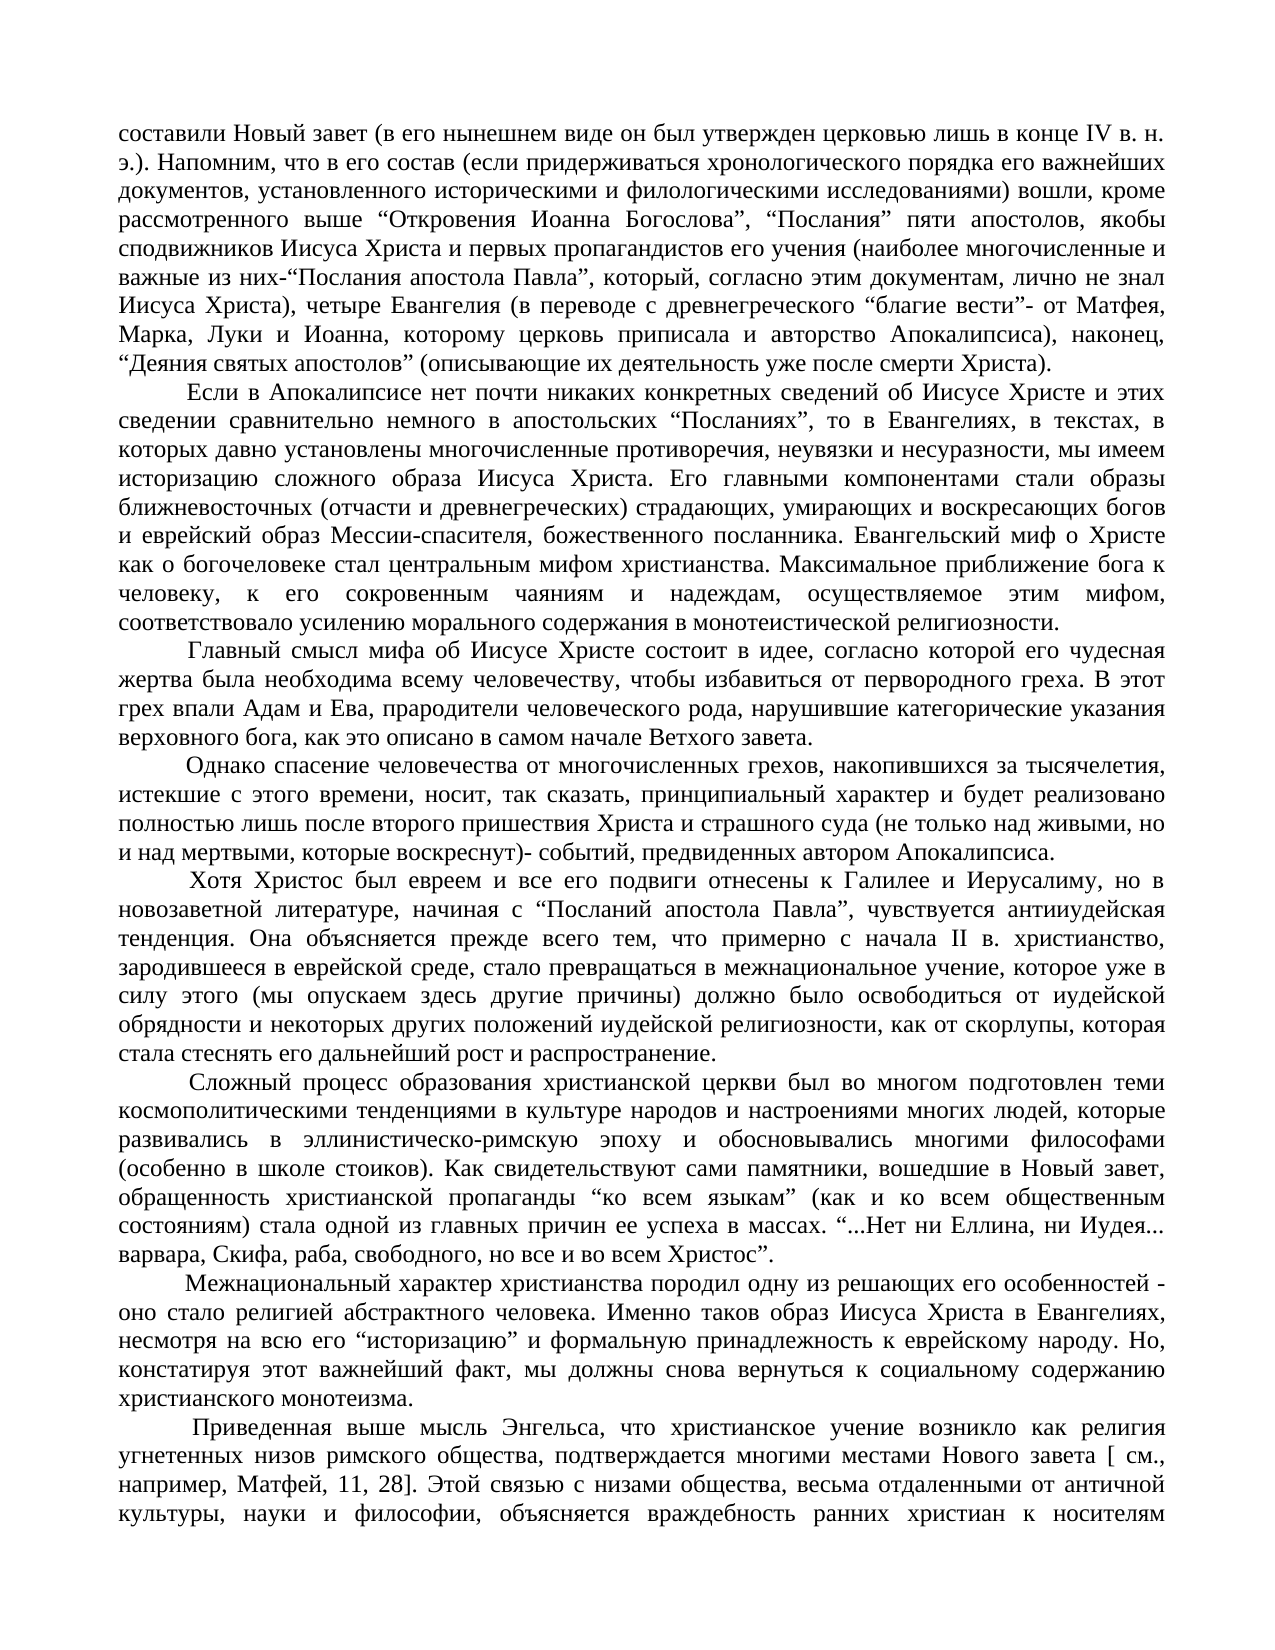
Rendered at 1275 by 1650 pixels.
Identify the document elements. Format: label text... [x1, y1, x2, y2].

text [118, 118, 1167, 377]
text Однако спасение человечества от многочисленных грехов, накопившихся за тысячелетия, истекшие с этого времени, носит, так сказать, принципиальный характер и будет реализовано полностью лишь после второго пришествия Христа и страшного суда (не только над живыми, но и над мертвыми, которые воскреснут)- событий, предвиденных автором Апокалипсиса. [118, 751, 1167, 866]
text Межнациональный характер христианства породил одну из решающих его особенностей - оно стало религией абстрактного человека. Именно таков образ Иисуса Христа в Евангелиях, несмотря на всю его “историзацию” и формальную принадлежность к еврейскому народу. Но, констатируя этот важнейший факт, мы должны снова вернуться к социальному содержанию христианского монотеизма. [118, 1268, 1167, 1412]
text Главный смысл мифа об Иисусе Христе состоит в идее, согласно которой его чудесная жертва была необходима всему человечеству, чтобы избавиться от первородного греха. В этот грех впали Адам и Ева, прародители человеческого рода, нарушившие категорические указания верховного бога, как это описано в самом начале Ветхого завета. [118, 636, 1167, 751]
text Если в Апокалипсисе нет почти никаких конкретных сведений об Иисусе Христе и этих сведении сравнительно немного в апостольских “Посланиях”, то в Евангелиях, в текстах, в которых давно установлены многочисленные противоречия, неувязки и несуразности, мы имеем историзацию сложного образа Иисуса Христа. Его главными компонентами стали образы ближневосточных (отчасти и древнегреческих) страдающих, умирающих и воскресающих богов и еврейский образ Мессии-спасителя, божественного посланника. Евангельский миф о Христе как о богочеловеке стал центральным мифом христианства. Максимальное приближение бога к человеку, к его сокровенным чаяниям и надеждам, осуществляемое этим мифом, соответствовало усилению морального содержания в монотеистической религиозности. [118, 377, 1167, 636]
text Хотя Христос был евреем и все его подвиги отнесены к Галилее и Иерусалиму, но в новозаветной литературе, начиная с “Посланий апостола Павла”, чувствуется антииудейская тенденция. Она объясняется прежде всего тем, что примерно с начала II в. христианство, зародившееся в еврейской среде, стало превращаться в межнациональное учение, которое уже в силу этого (мы опускаем здесь другие причины) должно было освободиться от иудейской обрядности и некоторых других положений иудейской религиозности, как от скорлупы, которая стала стеснять его дальнейший рост и распространение. [118, 866, 1167, 1067]
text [118, 1412, 1167, 1527]
text Сложный процесс образования христианской церкви был во многом подготовлен теми космополитическими тенденциями в культуре народов и настроениями многих людей, которые развивались в эллинистическо-римскую эпоху и обосновывались многими философами (особенно в школе стоиков). Как свидетельствуют сами памятники, вошедшие в Новый завет, обращенность христианской пропаганды “ко всем языкам” (как и ко всем общественным состояниям) стала одной из главных причин ее успеха в массах. “...Нет ни Еллина, ни Иудея... варвара, Скифа, раба, свободного, но все и во всем Христос”. [118, 1067, 1167, 1268]
